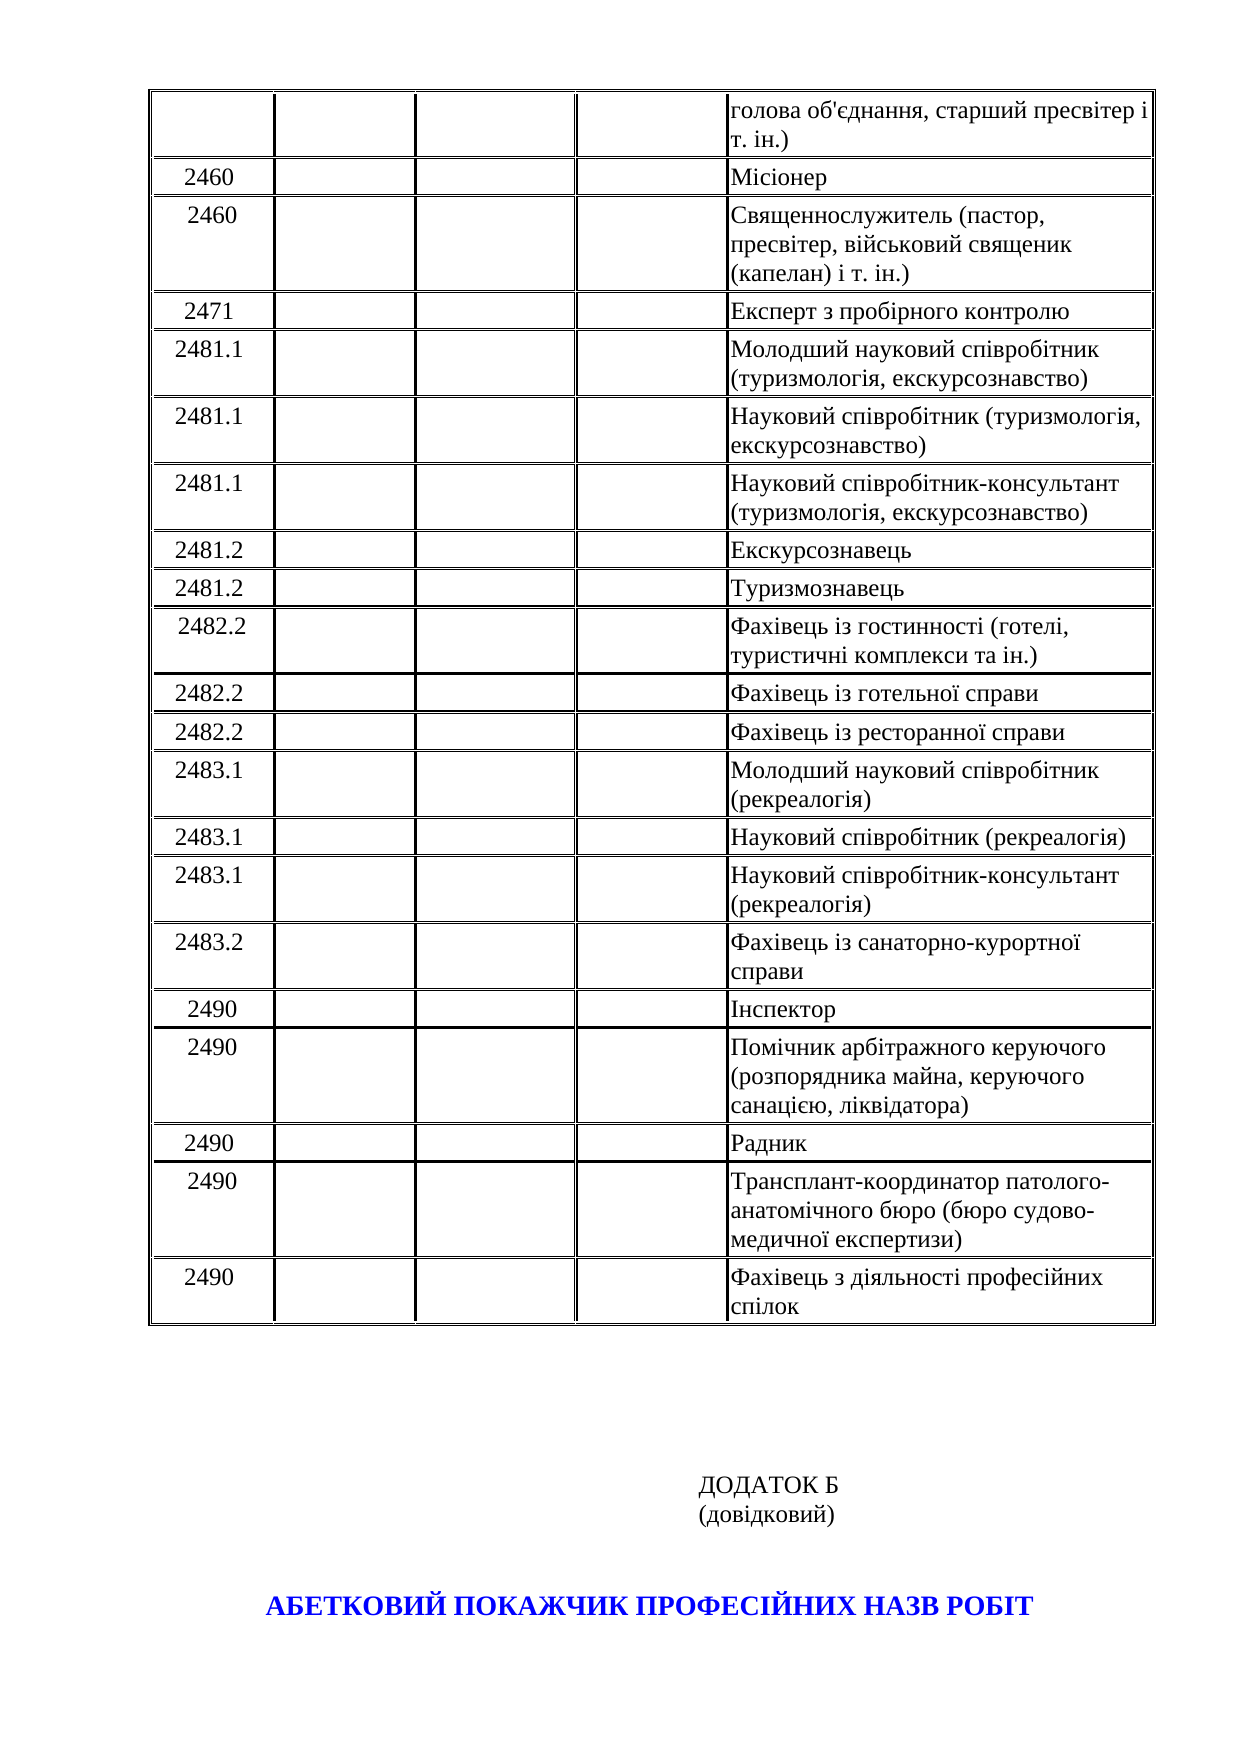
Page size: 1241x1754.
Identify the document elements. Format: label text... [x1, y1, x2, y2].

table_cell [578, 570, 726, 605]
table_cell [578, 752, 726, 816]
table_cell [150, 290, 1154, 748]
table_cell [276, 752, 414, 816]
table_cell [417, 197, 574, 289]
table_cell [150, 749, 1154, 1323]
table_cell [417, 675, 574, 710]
subtitle АБЕТКОВИЙ ПОКАЖЧИК ПРОФЕСІЙНИХ НАЗВ РОБІТ [148, 1589, 1152, 1621]
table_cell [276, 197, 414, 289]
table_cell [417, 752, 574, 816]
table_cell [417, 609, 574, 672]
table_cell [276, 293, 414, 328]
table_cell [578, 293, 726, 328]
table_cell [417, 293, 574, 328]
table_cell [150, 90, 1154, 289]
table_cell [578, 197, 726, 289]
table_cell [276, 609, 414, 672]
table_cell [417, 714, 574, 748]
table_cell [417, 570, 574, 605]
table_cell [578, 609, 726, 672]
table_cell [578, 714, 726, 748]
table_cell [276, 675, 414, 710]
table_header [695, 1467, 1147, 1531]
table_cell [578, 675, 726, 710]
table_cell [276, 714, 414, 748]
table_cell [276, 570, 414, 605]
